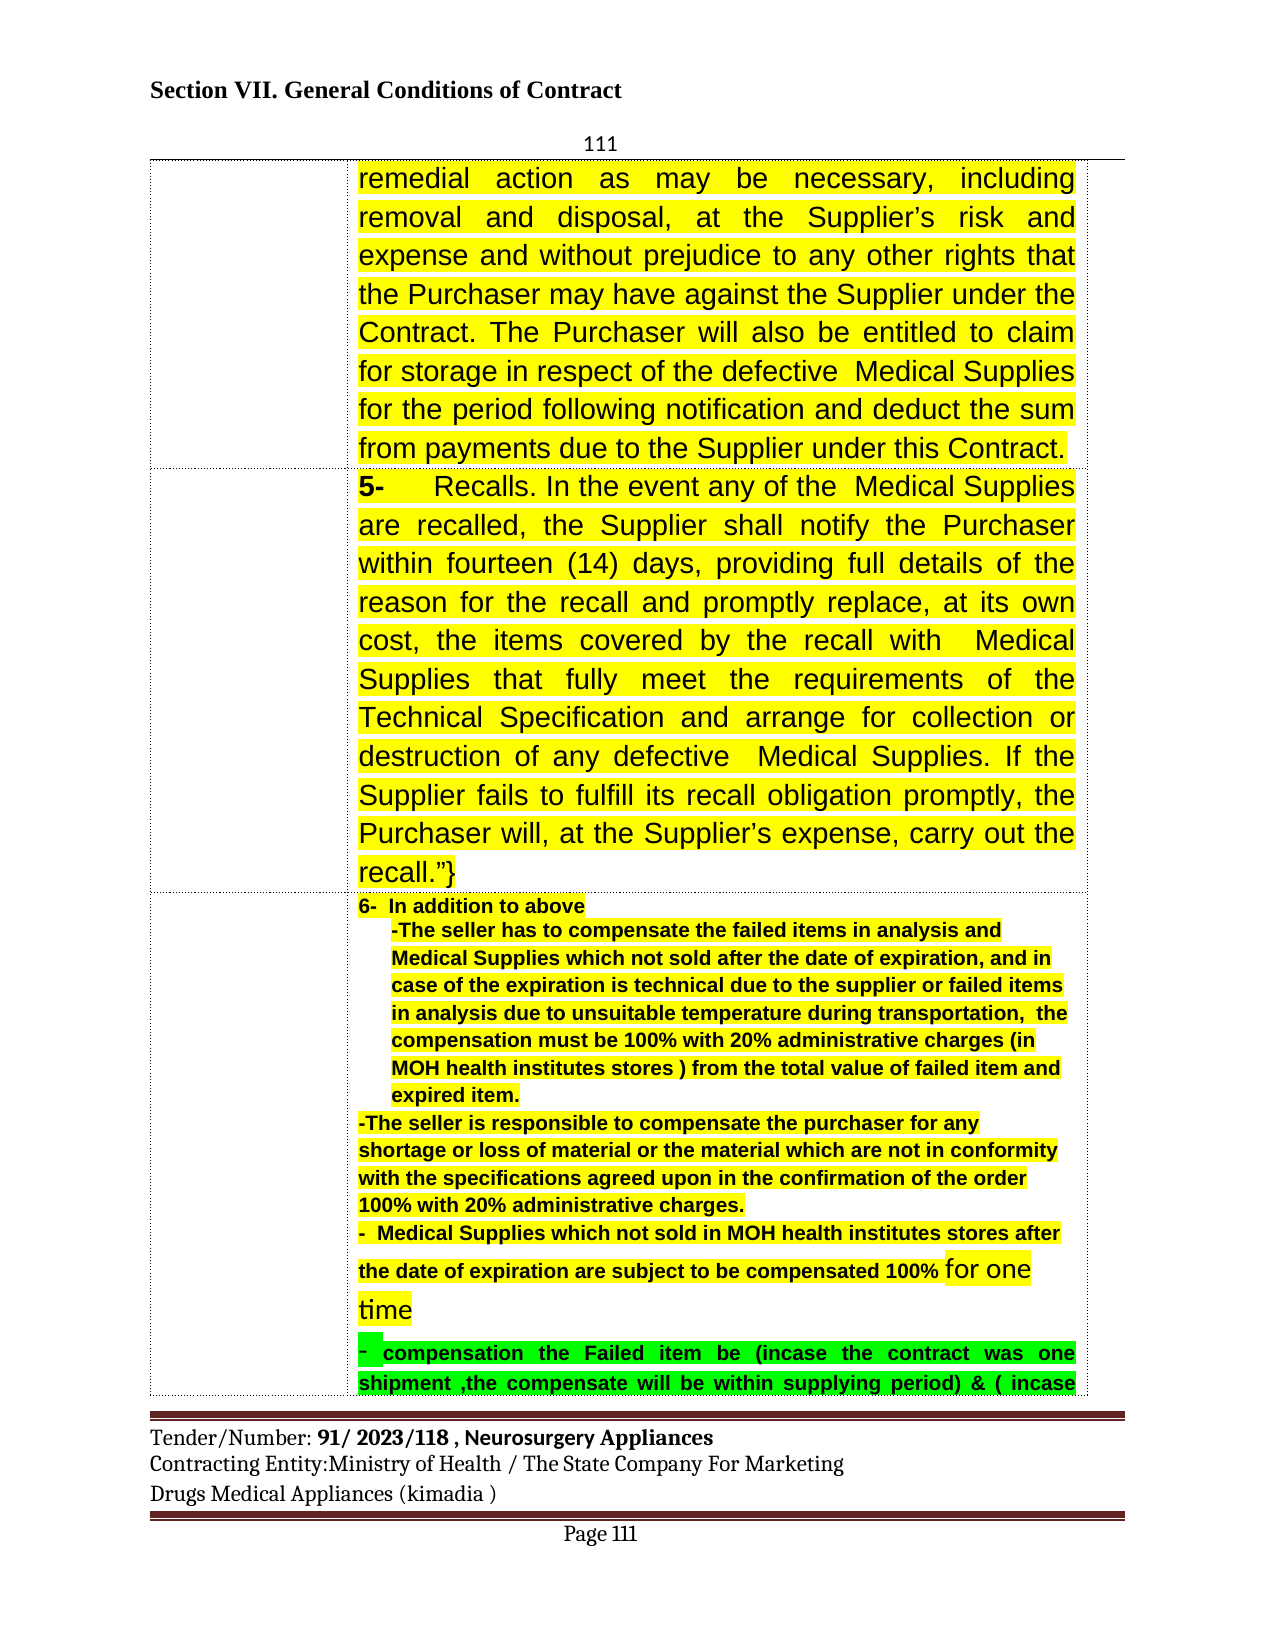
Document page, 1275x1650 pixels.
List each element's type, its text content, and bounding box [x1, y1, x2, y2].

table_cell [347, 160, 1088, 468]
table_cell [347, 892, 1088, 1395]
table_cell [150, 892, 347, 1395]
table_cell [150, 468, 347, 892]
table_cell [150, 160, 347, 468]
table_cell 5- Recalls. In the event any of the Medical Supplies are recalled, the Supplier shall notify the Purchaser within fourteen (14) days, providing full details of the reason for the recall and promptly replace, at its own cost, the items covered by the recall with Medical Supplies that fully meet the requirements of the Technical Specification and arrange for collection or destruction of any defective Medical Supplies. If the Supplier fails to fulfill its recall obligation promptly, the Purchaser will, at the Supplier’s expense, carry out the recall.”} [347, 468, 1088, 892]
